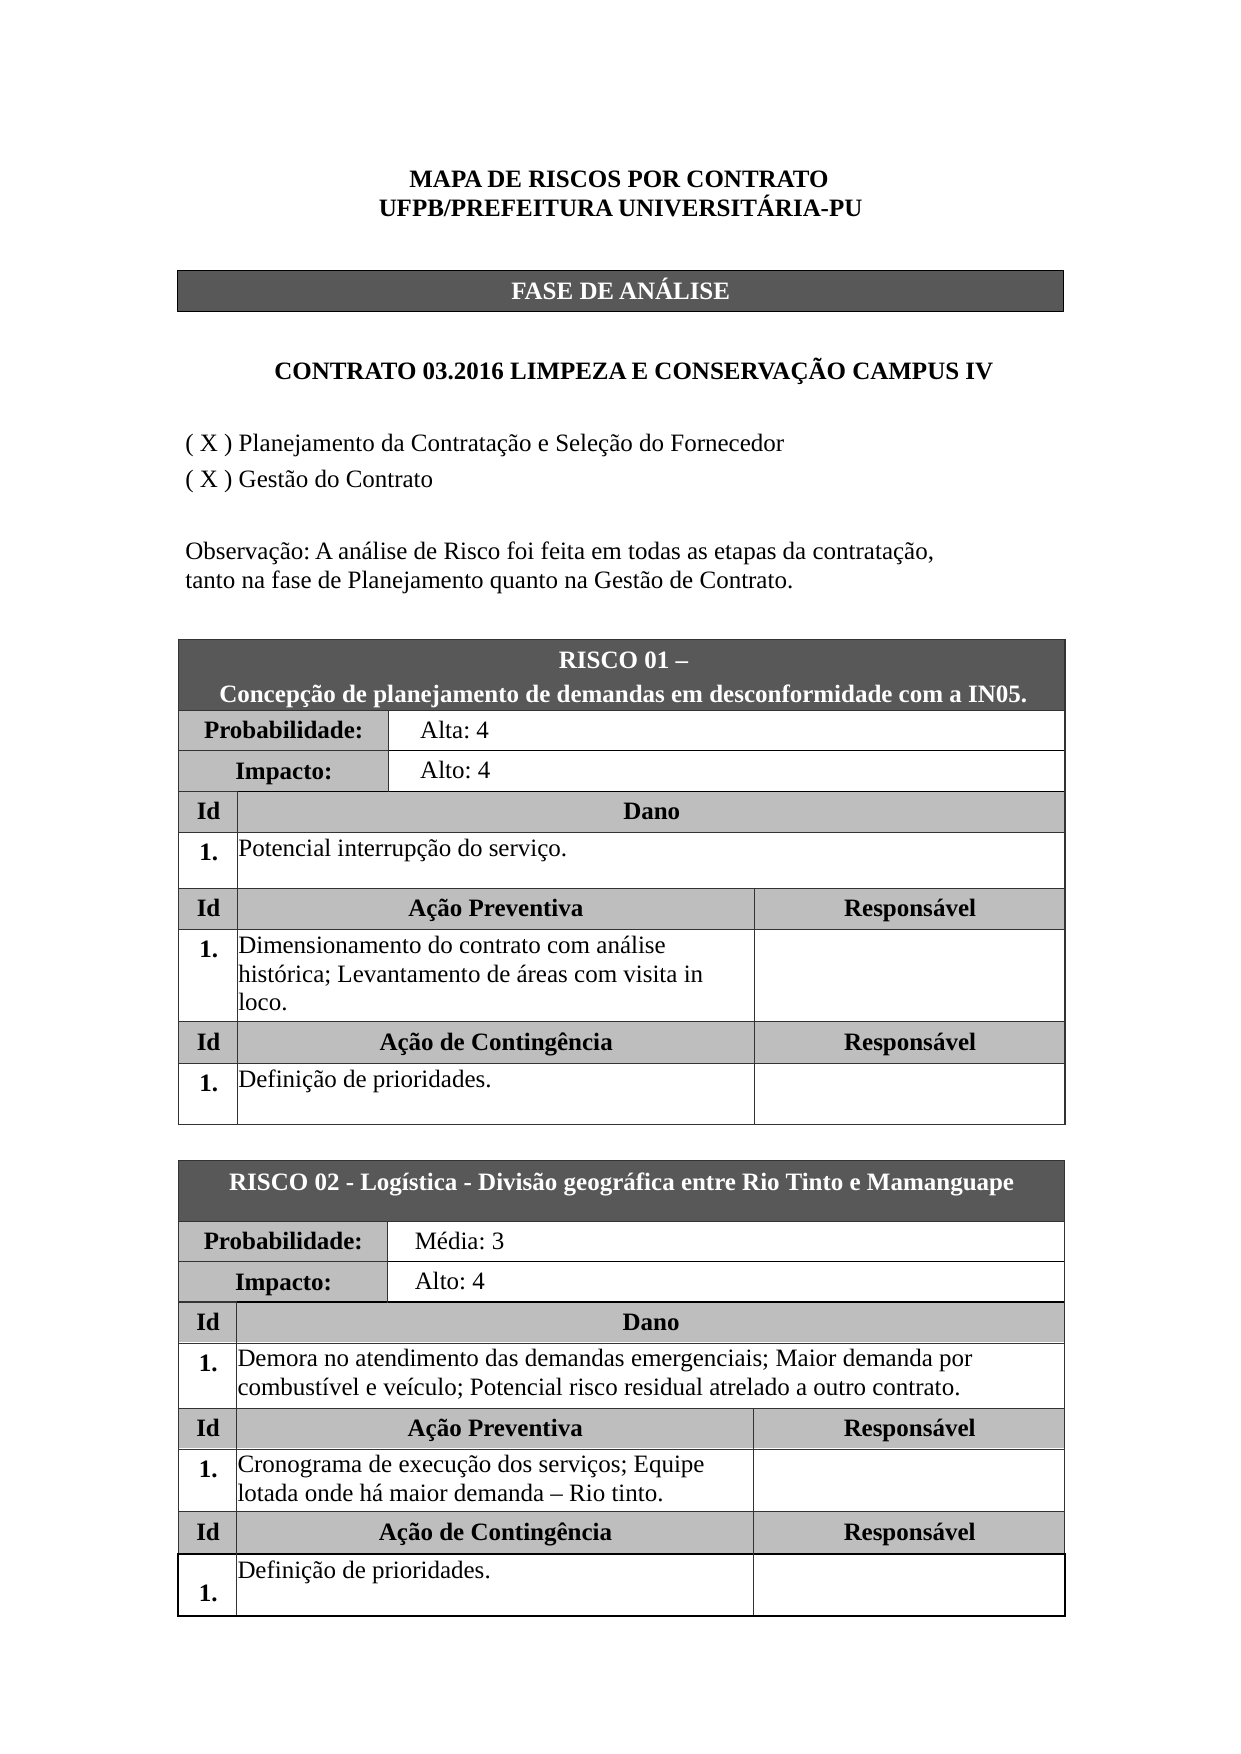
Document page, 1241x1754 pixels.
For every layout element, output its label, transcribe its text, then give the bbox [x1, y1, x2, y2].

table_cell Dano [237, 1303, 1064, 1342]
table_cell [754, 1555, 1064, 1615]
table_cell 1. [179, 1064, 237, 1124]
table_cell 1. [179, 1555, 236, 1615]
table_cell [755, 930, 1064, 1021]
text ( X ) Gestão do Contrato [185, 464, 1082, 493]
table_cell Alto: 4 [388, 1262, 1064, 1301]
table_cell Ação Preventiva [237, 1409, 753, 1448]
table_cell Definição de prioridades. [238, 1064, 754, 1124]
text MAPA DE RISCOS POR CONTRATO [314, 164, 923, 193]
table_cell 1. [179, 1344, 236, 1407]
table_cell Dano [238, 792, 1064, 832]
table_cell Responsável [755, 889, 1064, 929]
table_cell Demora no atendimento das demandas emergenciais; Maior demanda por combustível e veículo; Potencial risco residual atrelado a outro contrato. [237, 1344, 1064, 1407]
table_cell Ação Preventiva [238, 889, 754, 929]
table_cell Impacto: [179, 1262, 387, 1301]
table_cell Ação de Contingência [238, 1022, 754, 1063]
table_cell Responsável [755, 1022, 1064, 1063]
table_cell Probabilidade: [179, 1222, 387, 1261]
table_cell Id [179, 1512, 236, 1553]
table_cell Definição de prioridades. [237, 1555, 753, 1615]
table_cell Id [179, 1303, 236, 1342]
table_cell Alto: 4 [389, 751, 1064, 791]
table_cell 1. [179, 1450, 236, 1511]
table_cell Id [179, 1022, 237, 1063]
text Observação: A análise de Risco foi feita em todas as etapas da contratação, tanto na fase de Planejamento quanto na Gestão de Contrato. [185, 536, 972, 593]
table_cell Ação de Contingência [237, 1512, 753, 1553]
table_cell Probabilidade: [179, 711, 388, 750]
table_cell Impacto: [179, 751, 388, 791]
table_cell [755, 1064, 1064, 1124]
table_cell Responsável [754, 1409, 1064, 1448]
table_cell [754, 1450, 1064, 1511]
text ( X ) Planejamento da Contratação e Seleção do Fornecedor [185, 428, 1082, 457]
table_cell Alta: 4 [389, 711, 1064, 750]
table_cell Potencial interrupção do serviço. [238, 833, 1064, 888]
text CONTRATO 03.2016 LIMPEZA E CONSERVAÇÃO CAMPUS IV [185, 356, 1082, 385]
table_cell Id [179, 792, 237, 832]
text UFPB/PREFEITURA UNIVERSITÁRIA-PU [317, 193, 923, 222]
table_cell 1. [179, 833, 237, 888]
table_cell Id [179, 889, 237, 929]
table_header RISCO 01 – Concepção de planejamento de demandas em desconformidade com a IN05. [179, 640, 1064, 710]
table_cell Média: 3 [388, 1222, 1064, 1261]
table_cell Dimensionamento do contrato com análise histórica; Levantamento de áreas com visita in loco. [238, 930, 754, 1021]
table_cell 1. [179, 930, 237, 1021]
table_cell Id [179, 1409, 236, 1448]
table_cell Cronograma de execução dos serviços; Equipe lotada onde há maior demanda – Rio tinto. [237, 1450, 753, 1511]
table_header RISCO 02 - Logística - Divisão geográfica entre Rio Tinto e Mamanguape [179, 1161, 1064, 1221]
table_cell Responsável [754, 1512, 1064, 1553]
